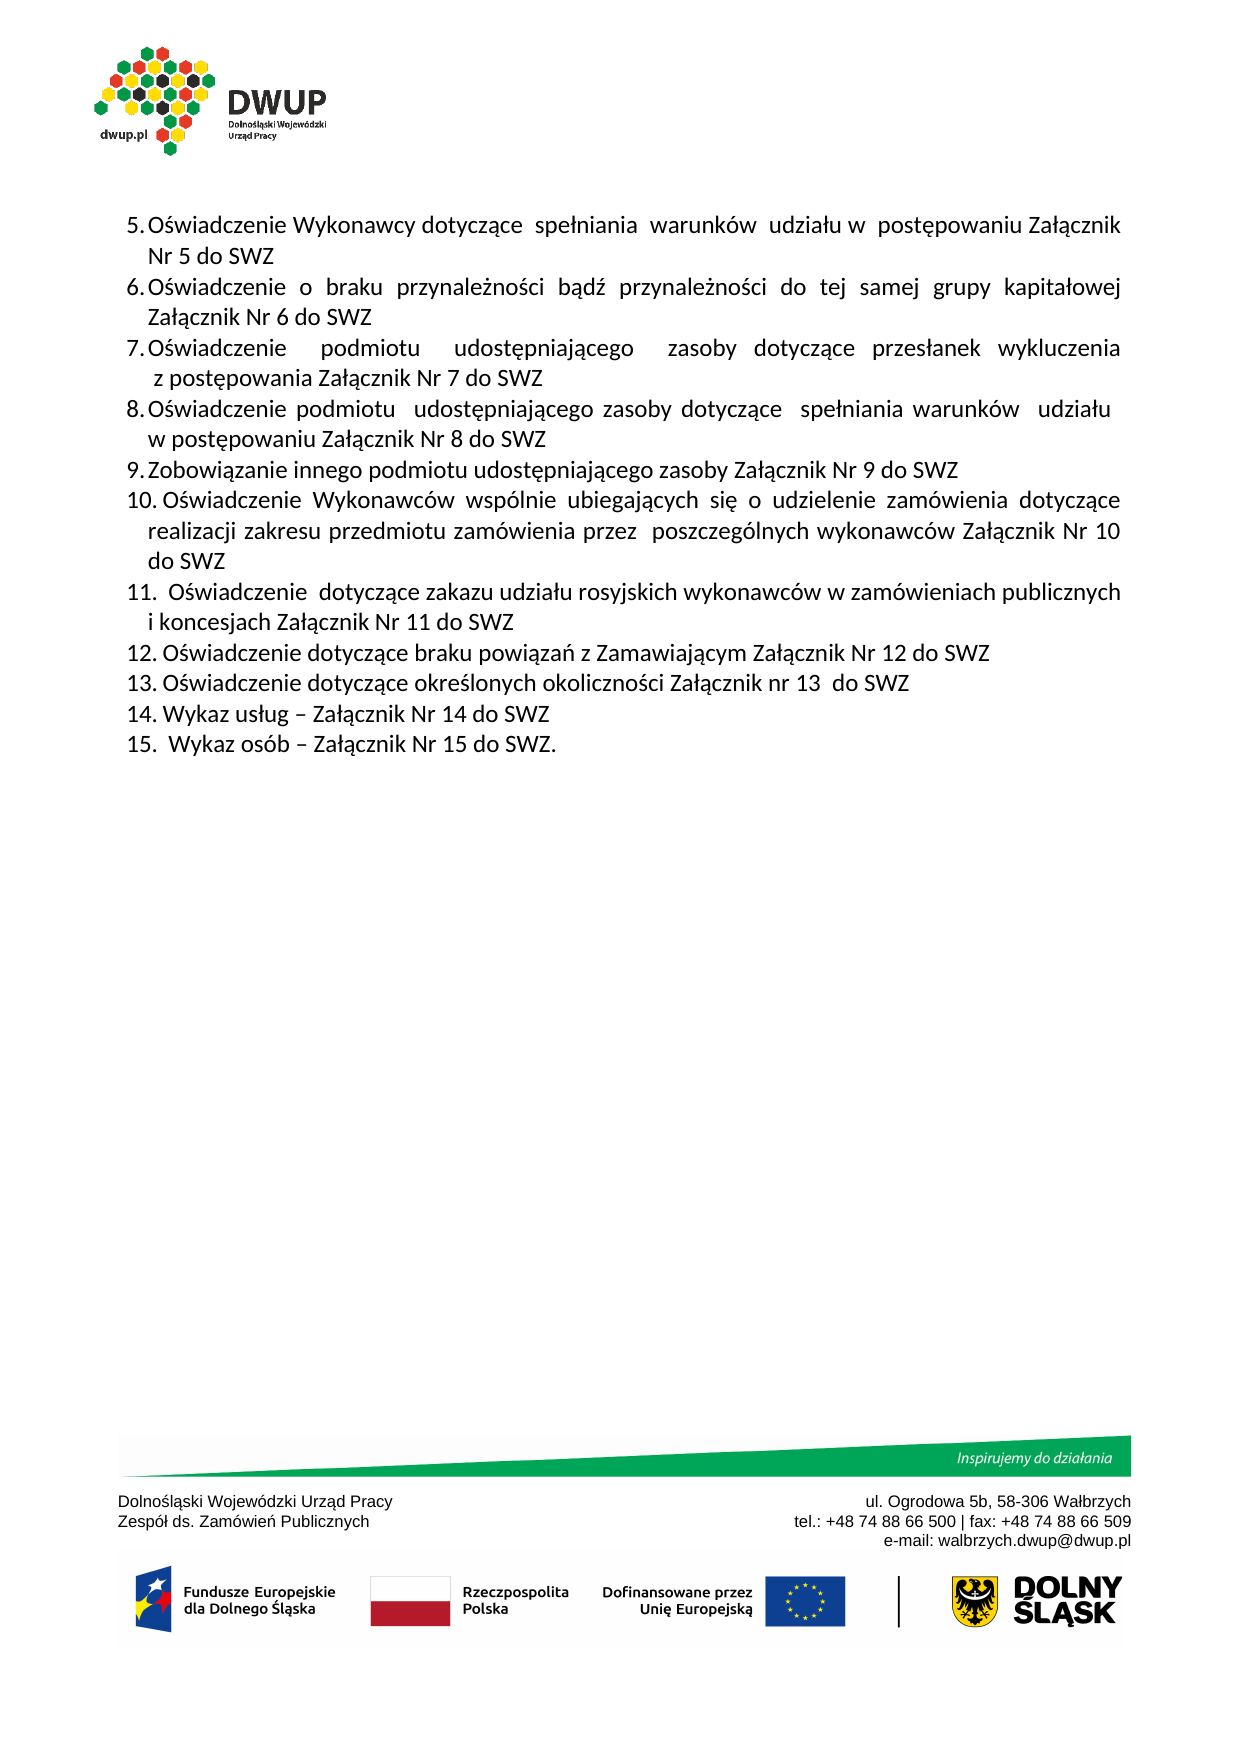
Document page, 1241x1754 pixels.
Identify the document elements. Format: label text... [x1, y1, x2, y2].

list Oświadczenie Wykonawców wspólnie ubiegających się o udzielenie zamówienia dotyczące realizacji zakresu przedmiotu zamówienia przez poszczególnych wykonawców Załącznik Nr 10 do SWZ [126, 484, 1122, 576]
list Oświadczenie o braku przynależności bądź przynależności do tej samej grupy kapitałowej Załącznik Nr 6 do SWZ [126, 271, 1122, 332]
list Zobowiązanie innego podmiotu udostępniającego zasoby Załącznik Nr 9 do SWZ [126, 454, 1122, 484]
list Oświadczenie podmiotu udostępniającego zasoby dotyczące przesłanek wykluczenia z postępowania Załącznik Nr 7 do SWZ [126, 332, 1122, 393]
picture [118, 1549, 1123, 1649]
list Oświadczenie dotyczące braku powiązań z Zamawiającym Załącznik Nr 12 do SWZ [126, 637, 1122, 667]
list Wykaz usług – Załącznik Nr 14 do SWZ [126, 698, 1122, 728]
picture [118, 1435, 1132, 1477]
picture [75, 27, 345, 175]
list Oświadczenie dotyczące zakazu udziału rosyjskich wykonawców w zamówieniach publicznych i koncesjach Załącznik Nr 11 do SWZ [126, 576, 1122, 637]
list Wykaz osób – Załącznik Nr 15 do SWZ. [126, 728, 1122, 759]
list Oświadczenie Wykonawcy dotyczące spełniania warunków udziału w postępowaniu Załącznik Nr 5 do SWZ [126, 210, 1122, 271]
list Oświadczenie dotyczące określonych okoliczności Załącznik nr 13 do SWZ [126, 667, 1122, 698]
list Oświadczenie podmiotu udostępniającego zasoby dotyczące spełniania warunków udziału w postępowaniu Załącznik Nr 8 do SWZ [126, 393, 1122, 454]
